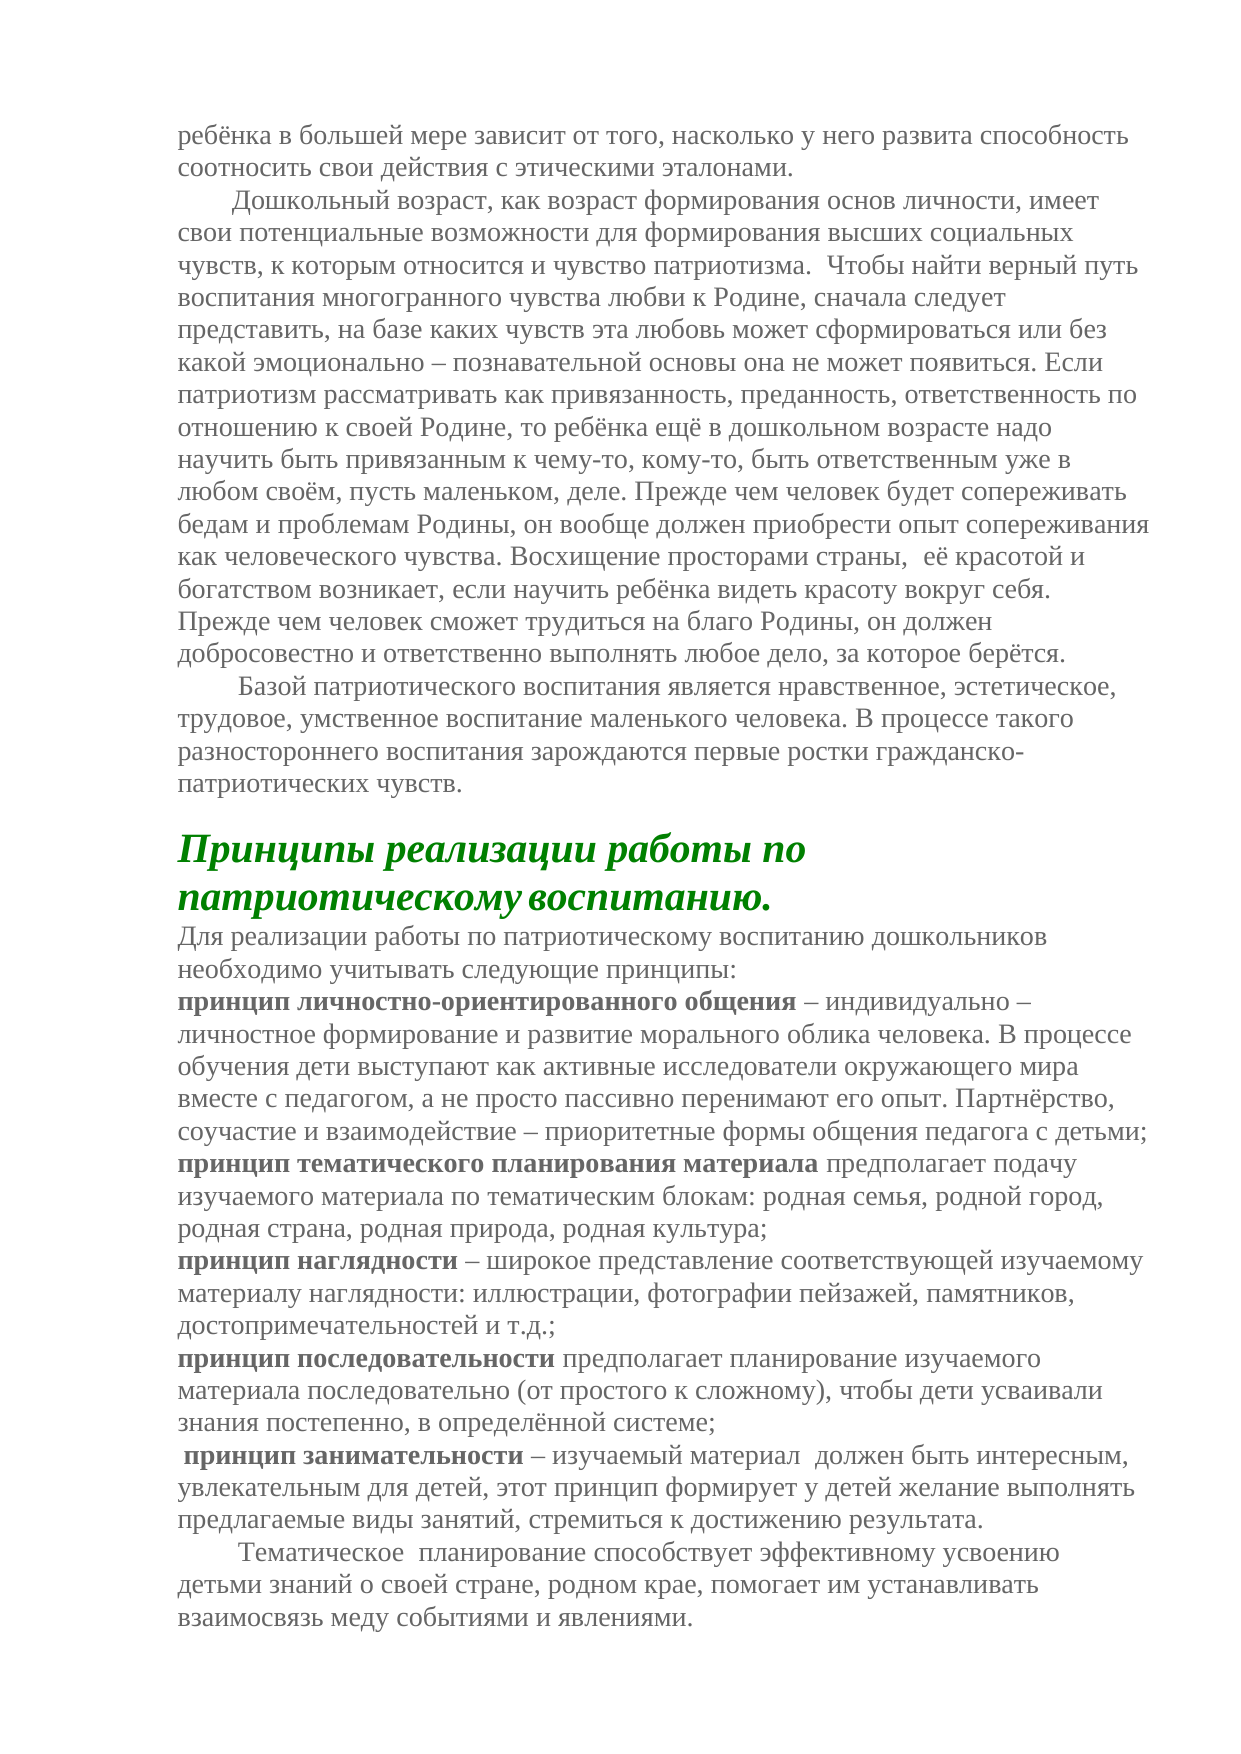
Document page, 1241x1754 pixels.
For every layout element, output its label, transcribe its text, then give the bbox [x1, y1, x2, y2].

text принцип тематического планирования материала предполагает подачу изучаемого материала по тематическим блокам: родная семья, родной город, родная страна, родная природа, родная культура; [177, 1146, 1152, 1243]
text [177, 118, 1152, 183]
text Тематическое планирование способствует эффективному усвоению детьми знаний о своей стране, родном крае, помогает им устанавливать взаимосвязь меду событиями и явлениями. [177, 1535, 1152, 1632]
text Для реализации работы по патриотическому воспитанию дошкольников необходимо учитывать следующие принципы: [177, 919, 1152, 984]
text Дошкольный возраст, как возраст формирования основ личности, имеет свои потенциальные возможности для формирования высших социальных чувств, к которым относится и чувство патриотизма. Чтобы найти верный путь воспитания многогранного чувства любви к Родине, сначала следует представить, на базе каких чувств эта любовь может сформироваться или без какой эмоционально – познавательной основы она не может появиться. Если патриотизм рассматривать как привязанность, преданность, ответственность по отношению к своей Родине, то ребёнка ещё в дошкольном возрасте надо научить быть привязанным к чему-то, кому-то, быть ответственным уже в любом своём, пусть маленьком, деле. Прежде чем человек будет сопереживать бедам и проблемам Родины, он вообще должен приобрести опыт сопереживания как человеческого чувства. Восхищение просторами страны, её красотой и богатством возникает, если научить ребёнка видеть красоту вокруг себя. Прежде чем человек сможет трудиться на благо Родины, он должен добросовестно и ответственно выполнять любое дело, за которое берётся. [177, 183, 1152, 669]
text принцип личностно-ориентированного общения – индивидуально – личностное формирование и развитие морального облика человека. В процессе обучения дети выступают как активные исследователи окружающего мира вместе с педагогом, а не просто пассивно перенимают его опыт. Партнёрство, соучастие и взаимодействие – приоритетные формы общения педагога с детьми; [177, 984, 1152, 1146]
text Принципы реализации работы по патриотическому воспитанию. [177, 824, 1152, 919]
text принцип последовательности предполагает планирование изучаемого материала последовательно (от простого к сложному), чтобы дети усваивали знания постепенно, в определённой системе; [177, 1341, 1152, 1438]
text принцип занимательности – изучаемый материал должен быть интересным, увлекательным для детей, этот принцип формирует у детей желание выполнять предлагаемые виды занятий, стремиться к достижению результата. [177, 1438, 1152, 1535]
text принцип наглядности – широкое представление соответствующей изучаемому материалу наглядности: иллюстрации, фотографии пейзажей, памятников, достопримечательностей и т.д.; [177, 1243, 1152, 1341]
text Базой патриотического воспитания является нравственное, эстетическое, трудовое, умственное воспитание маленького человека. В процессе такого разностороннего воспитания зарождаются первые ростки гражданско-патриотических чувств. [177, 669, 1152, 798]
